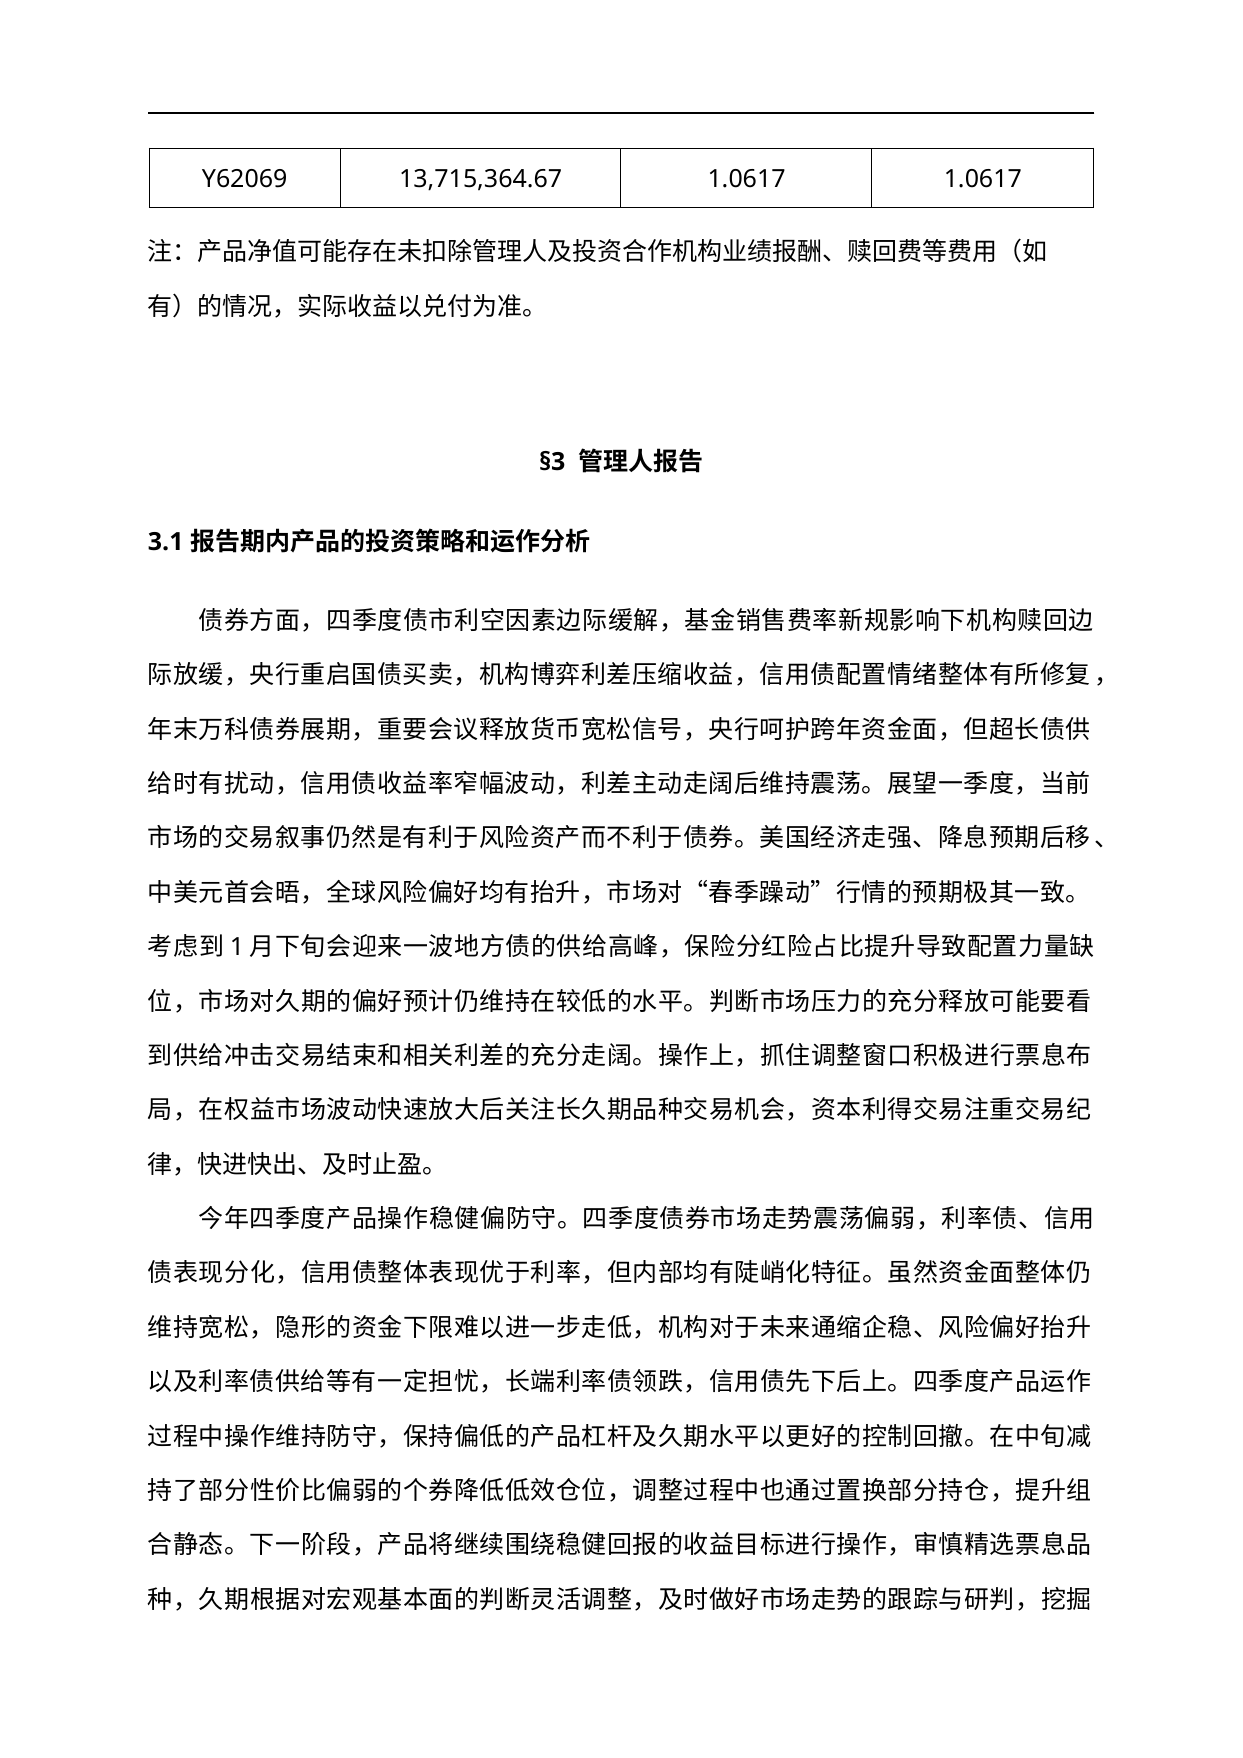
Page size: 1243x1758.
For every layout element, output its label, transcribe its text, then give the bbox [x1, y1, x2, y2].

table_cell Y62069 [150, 149, 340, 207]
text §3 管理人报告 [148, 442, 1094, 478]
table_cell 1.0617 [621, 149, 871, 207]
table_cell 1.0617 [872, 149, 1093, 207]
table_cell 13,715,364.67 [341, 149, 620, 207]
text 3.1 报告期内产品的投资策略和运作分析 [148, 521, 1094, 557]
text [148, 600, 1094, 1615]
text 注：产品净值可能存在未扣除管理人及投资合作机构业绩报酬、赎回费等费用（如有）的情况，实际收益以兑付为准。 [148, 232, 1094, 322]
